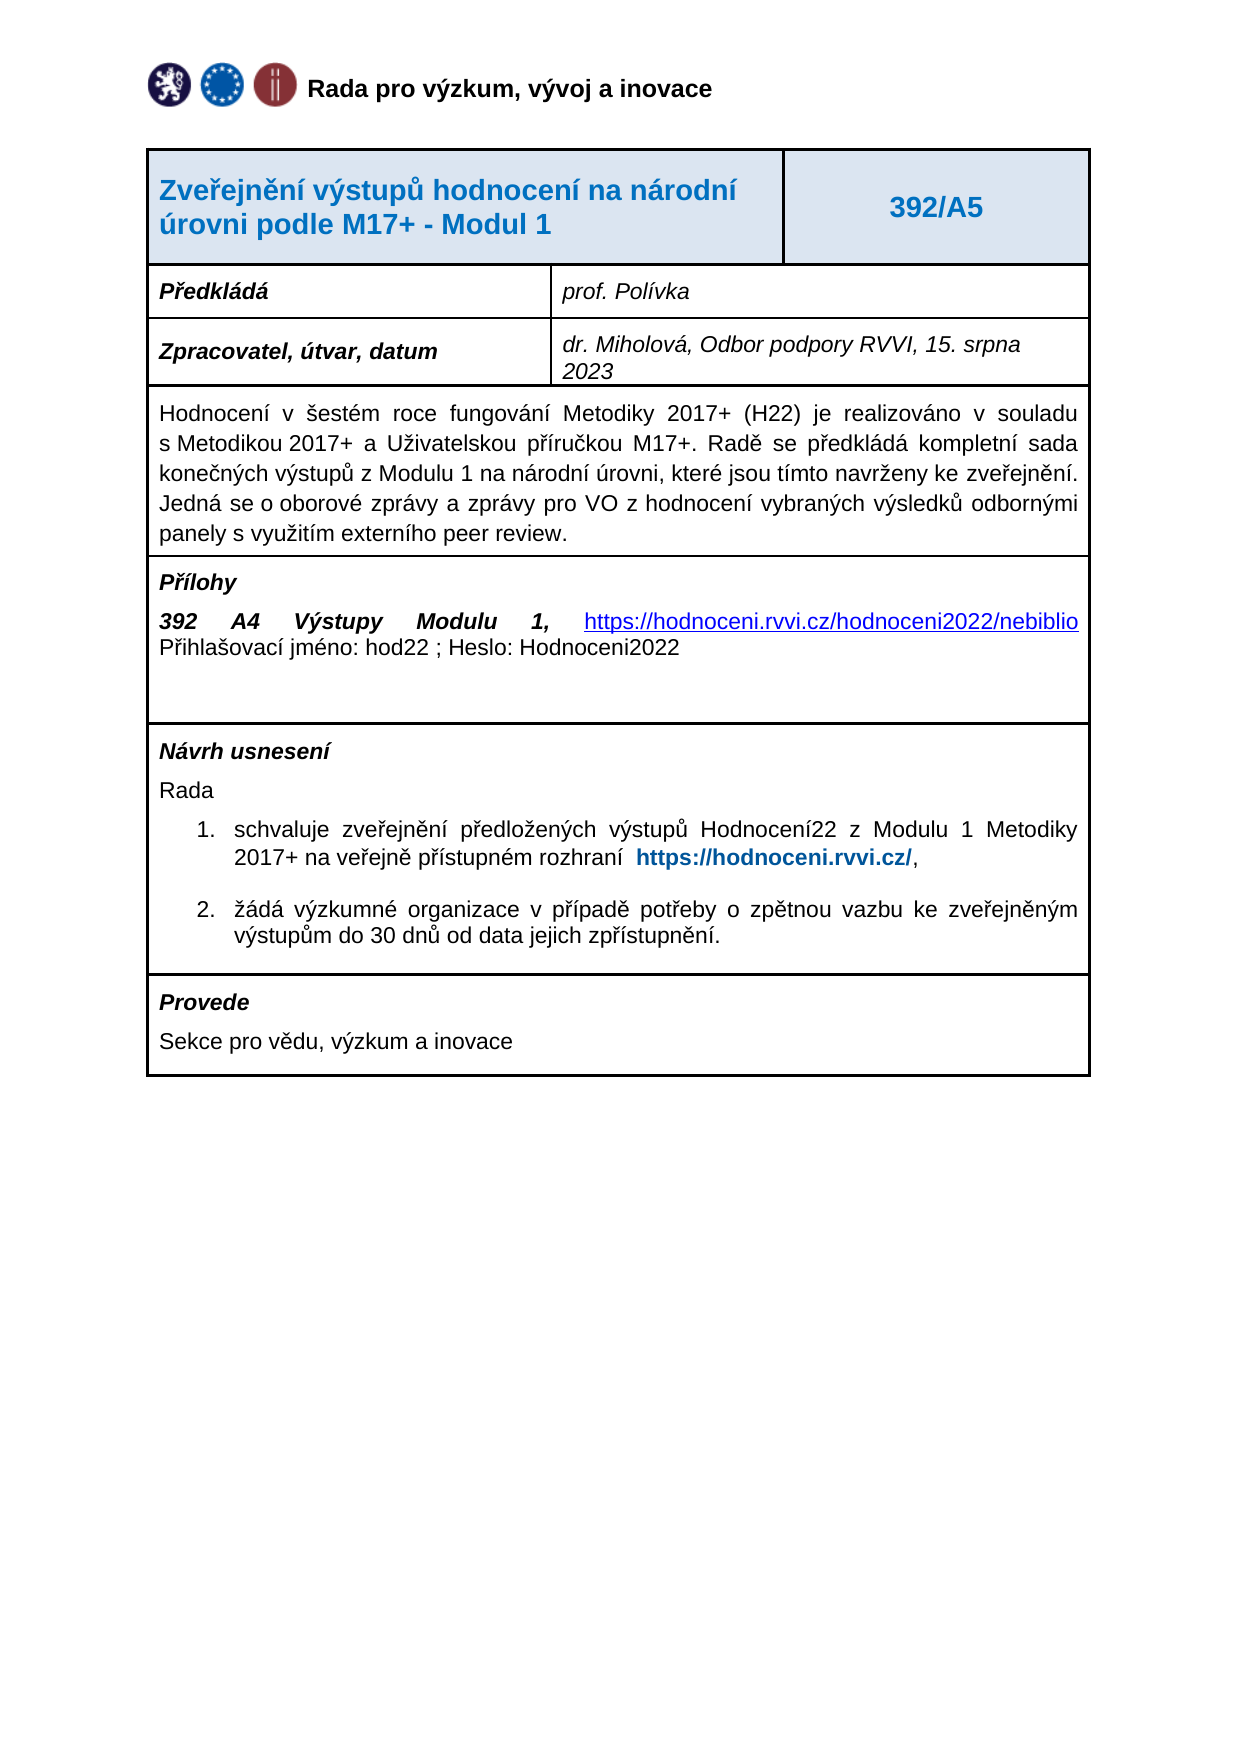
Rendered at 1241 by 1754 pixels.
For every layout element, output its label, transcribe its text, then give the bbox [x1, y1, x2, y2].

table_cell prof. Polívka [552, 266, 1088, 317]
table_cell Provede Sekce pro vědu, výzkum a inovace [149, 976, 1088, 1074]
table_cell Zpracovatel, útvar, datum [149, 319, 550, 384]
table_header Zveřejnění výstupů hodnocení na národní úrovni podle M17+ - Modul 1 [149, 151, 782, 263]
table_cell Návrh usnesení Rada schvaluje zveřejnění předložených výstupů Hodnocení22 z Modulu 1 Metodiky 2017+ na veřejně přístupném rozhraní https://hodnoceni.rvvi.cz/, žádá výzkumné organizace v případě potřeby o zpětnou vazbu ke zveřejněným výstupům do 30 dnů od data jejich zpřístupnění. [149, 725, 1088, 973]
picture [147, 62, 298, 108]
table_cell Přílohy 392 A4 Výstupy Modulu 1, https://hodnoceni.rvvi.cz/hodnoceni2022/nebiblio Přihlašovací jméno: hod22 ; Heslo: Hodnoceni2022 [149, 557, 1088, 722]
table_cell Předkládá [149, 266, 550, 317]
table_header 392/A5 [785, 151, 1088, 263]
table_cell dr. Miholová, Odbor podpory RVVI, 15. srpna 2023 [552, 319, 1088, 384]
table_cell Hodnocení v šestém roce fungování Metodiky 2017+ (H22) je realizováno v souladu s Metodikou 2017+ a Uživatelskou příručkou M17+. Radě se předkládá kompletní sada konečných výstupů z Modulu 1 na národní úrovni, které jsou tímto navrženy ke zveřejnění. Jedná se o oborové zprávy a zprávy pro VO z hodnocení vybraných výsledků odbornými panely s využitím externího peer review. [149, 387, 1088, 555]
